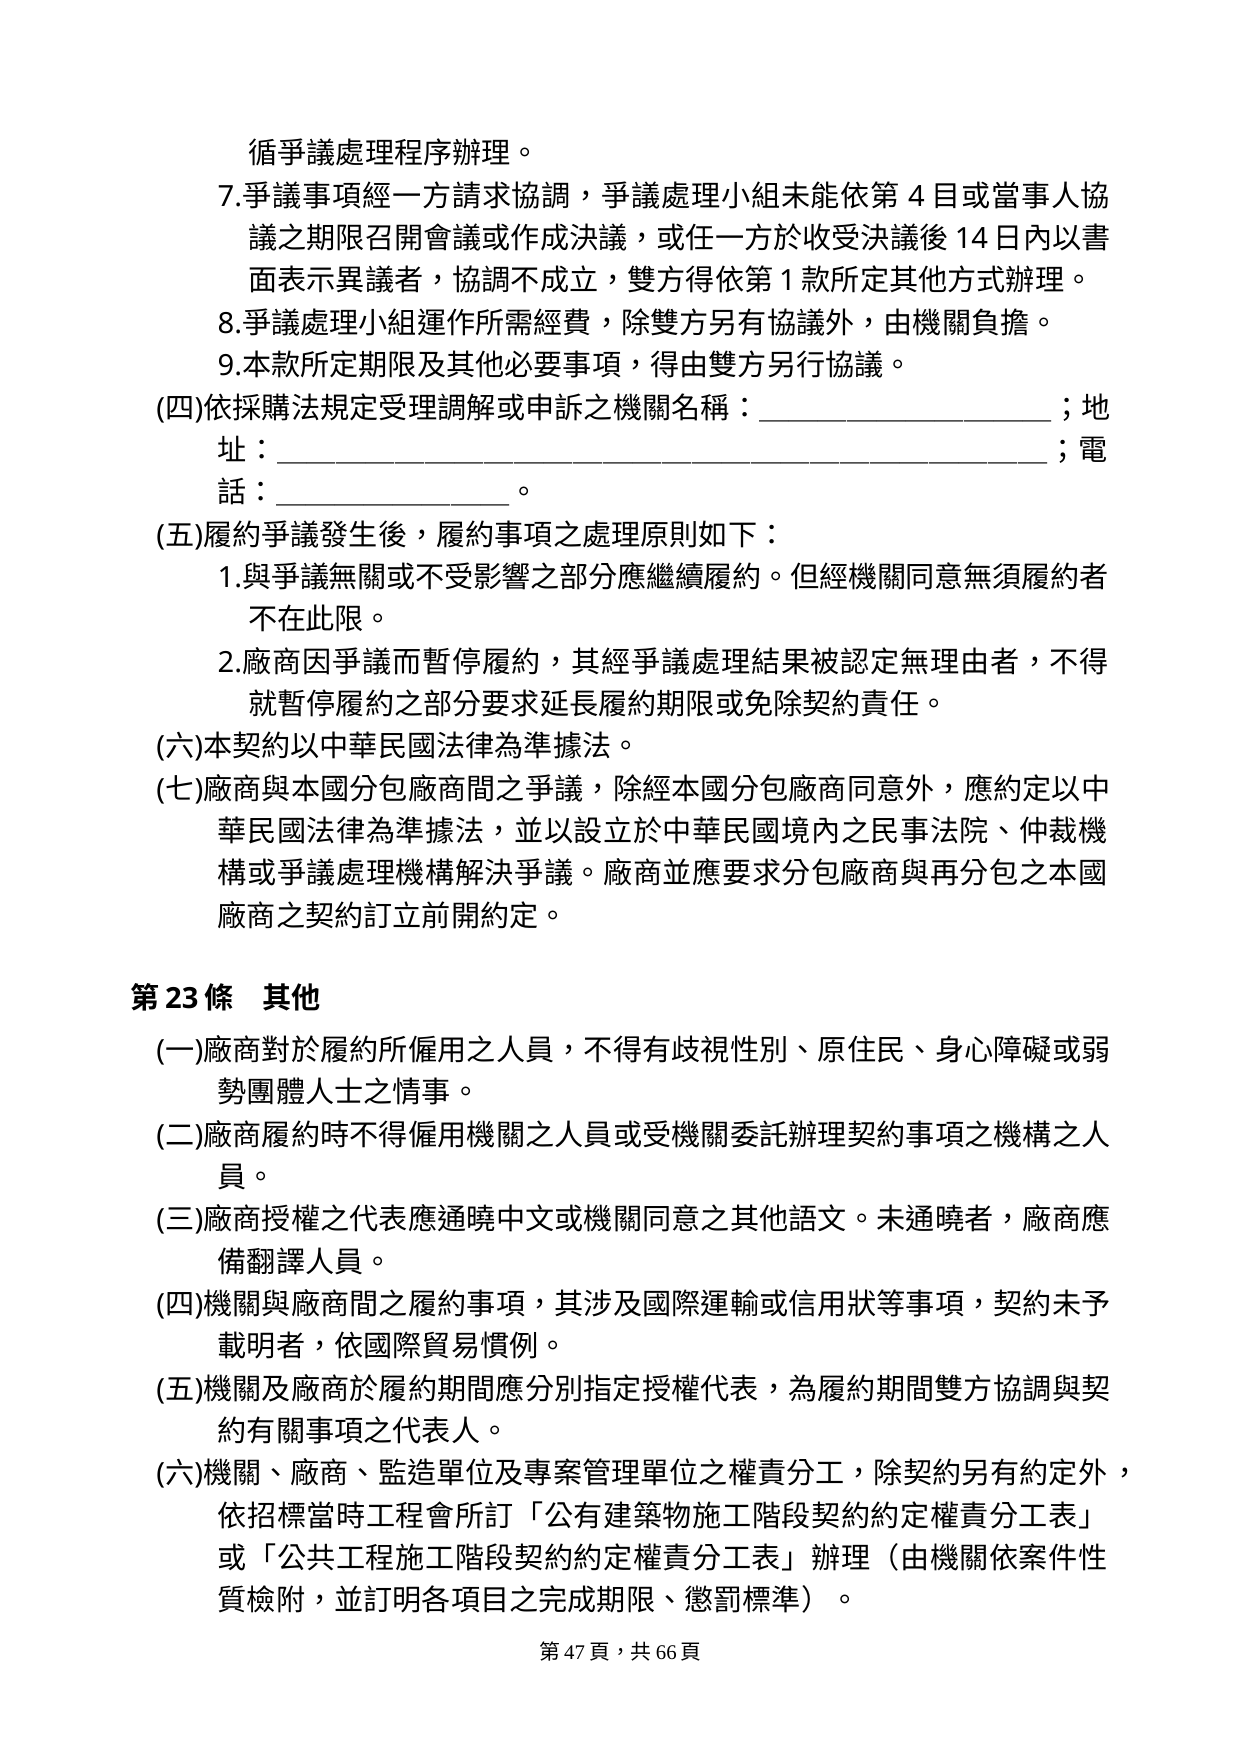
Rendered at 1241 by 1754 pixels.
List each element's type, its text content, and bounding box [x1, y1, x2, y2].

text (一)廠商對於履約所僱用之人員，不得有歧視性別、原住民、身心障礙或弱勢團體人士之情事。 [156, 1026, 1110, 1111]
text 2.廠商因爭議而暫停履約，其經爭議處理結果被認定無理由者，不得就暫停履約之部分要求延長履約期限或免除契約責任。 [217, 638, 1110, 723]
text (七)廠商與本國分包廠商間之爭議，除經本國分包廠商同意外，應約定以中華民國法律為準據法，並以設立於中華民國境內之民事法院、仲裁機構或爭議處理機構解決爭議。廠商並應要求分包廠商與再分包之本國廠商之契約訂立前開約定。 [156, 765, 1110, 934]
text (四)依採購法規定受理調解或申訴之機關名稱：＿＿＿＿＿＿＿＿＿＿；地址：＿＿＿＿＿＿＿＿＿＿＿＿＿＿＿＿＿＿＿＿＿＿＿＿＿＿；電話：＿＿＿＿＿＿＿＿。 [156, 384, 1110, 511]
text (三)廠商授權之代表應通曉中文或機關同意之其他語文。未通曉者，廠商應備翻譯人員。 [156, 1196, 1110, 1281]
text (五)履約爭議發生後，履約事項之處理原則如下： [156, 511, 1110, 553]
text 8.爭議處理小組運作所需經費，除雙方另有協議外，由機關負擔。 [217, 299, 1110, 342]
text 7.爭議事項經一方請求協調，爭議處理小組未能依第4目或當事人協議之期限召開會議或作成決議，或任一方於收受決議後14日內以書面表示異議者，協調不成立，雙方得依第1款所定其他方式辦理。 [217, 172, 1110, 299]
text 9.本款所定期限及其他必要事項，得由雙方另行協議。 [217, 342, 1110, 384]
text (二)廠商履約時不得僱用機關之人員或受機關委託辦理契約事項之機構之人員。 [156, 1111, 1110, 1196]
text 第23條 其他 [130, 974, 1110, 1017]
text 1.與爭議無關或不受影響之部分應繼續履約。但經機關同意無須履約者不在此限。 [217, 553, 1110, 638]
text (六)本契約以中華民國法律為準據法。 [156, 723, 1110, 765]
text (四)機關與廠商間之履約事項，其涉及國際運輸或信用狀等事項，契約未予載明者，依國際貿易慣例。 [156, 1281, 1110, 1365]
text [217, 130, 1110, 172]
text (六)機關、廠商、監造單位及專案管理單位之權責分工，除契約另有約定外，依招標當時工程會所訂「公有建築物施工階段契約約定權責分工表」或「公共工程施工階段契約約定權責分工表」辦理（由機關依案件性質檢附，並訂明各項目之完成期限、懲罰標準）。 [156, 1450, 1110, 1619]
text (五)機關及廠商於履約期間應分別指定授權代表，為履約期間雙方協調與契約有關事項之代表人。 [156, 1365, 1110, 1450]
